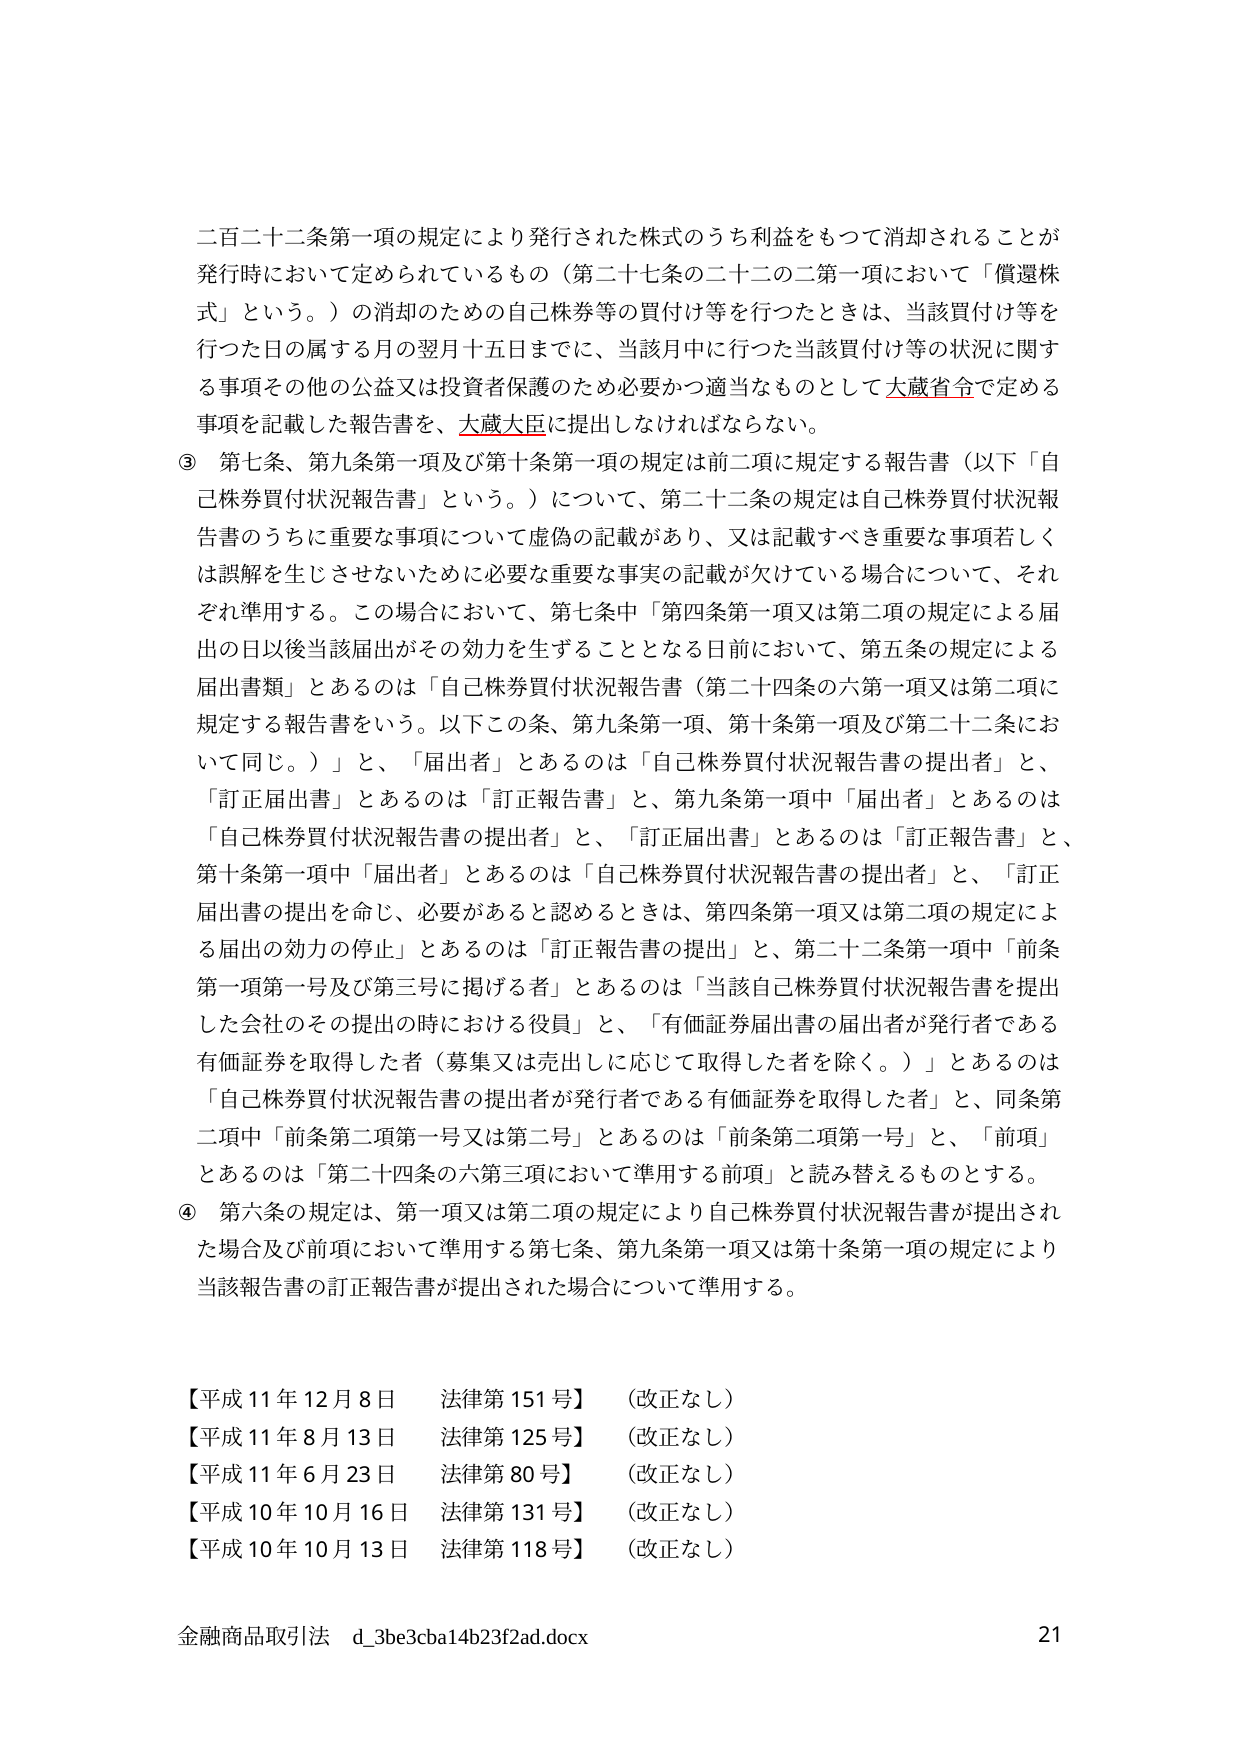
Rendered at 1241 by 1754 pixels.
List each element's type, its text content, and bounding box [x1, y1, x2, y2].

text 【平成11年12月8日 法律第151号】 （改正なし） [177, 1379, 1063, 1417]
text ③ 第七条、第九条第一項及び第十条第一項の規定は前二項に規定する報告書（以下「自己株券買付状況報告書」という。）について、第二十二条の規定は自己株券買付状況報告書のうちに重要な事項について虚偽の記載があり、又は記載すべき重要な事項若しくは誤解を生じさせないために必要な重要な事実の記載が欠けている場合について、それぞれ準用する。この場合において、第七条中「第四条第一項又は第二項の規定による届出の日以後当該届出がその効力を生ずることとなる日前において、第五条の規定による届出書類」とあるのは「自己株券買付状況報告書（第二十四条の六第一項又は第二項に規定する報告書をいう。以下この条、第九条第一項、第十条第一項及び第二十二条において同じ。）」と、「届出者」とあるのは「自己株券買付状況報告書の提出者」と、「訂正届出書」とあるのは「訂正報告書」と、第九条第一項中「届出者」とあるのは「自己株券買付状況報告書の提出者」と、「訂正届出書」とあるのは「訂正報告書」と、第十条第一項中「届出者」とあるのは「自己株券買付状況報告書の提出者」と、「訂正届出書の提出を命じ、必要があると認めるときは、第四条第一項又は第二項の規定による届出の効力の停止」とあるのは「訂正報告書の提出」と、第二十二条第一項中「前条第一項第一号及び第三号に掲げる者」とあるのは「当該自己株券買付状況報告書を提出した会社のその提出の時における役員」と、「有価証券届出書の届出者が発行者である有価証券を取得した者（募集又は売出しに応じて取得した者を除く。）」とあるのは「自己株券買付状況報告書の提出者が発行者である有価証券を取得した者」と、同条第二項中「前条第二項第一号又は第二号」とあるのは「前条第二項第一号」と、「前項」とあるのは「第二十四条の六第三項において準用する前項」と読み替えるものとする。 [177, 442, 1063, 1192]
text 【平成11年8月13日 法律第125号】 （改正なし） [177, 1417, 1063, 1454]
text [177, 217, 1063, 442]
text ④ 第六条の規定は、第一項又は第二項の規定により自己株券買付状況報告書が提出された場合及び前項において準用する第七条、第九条第一項又は第十条第一項の規定により当該報告書の訂正報告書が提出された場合について準用する。 [177, 1192, 1063, 1304]
text 【平成10年10月16日 法律第131号】 （改正なし） [177, 1492, 1063, 1529]
text 【平成11年6月23日 法律第80号】 （改正なし） [177, 1454, 1063, 1492]
text 【平成10年10月13日 法律第118号】 （改正なし） [177, 1529, 1063, 1567]
